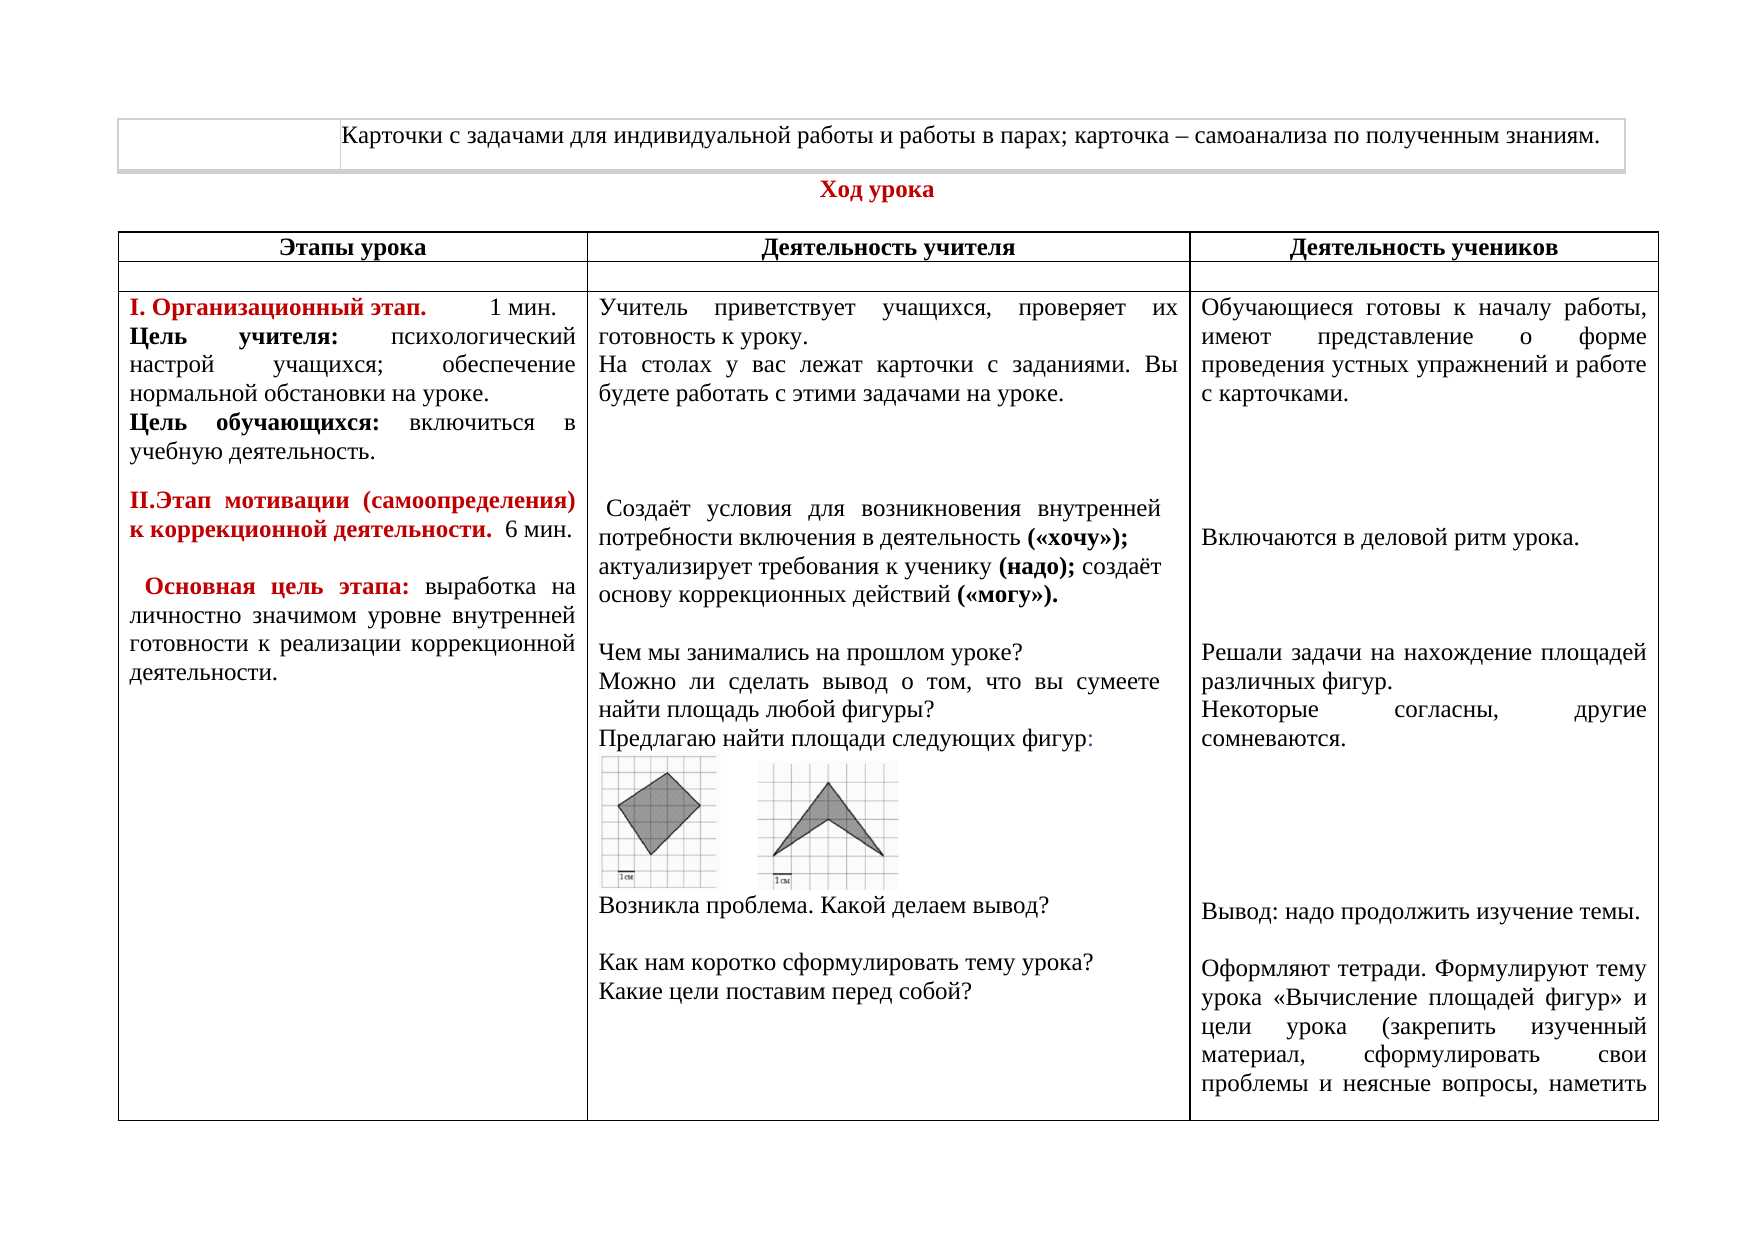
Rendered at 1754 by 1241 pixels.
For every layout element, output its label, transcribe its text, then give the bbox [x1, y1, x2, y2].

table_cell [588, 262, 1189, 291]
picture [757, 761, 899, 890]
table_header Этапы урока [119, 233, 587, 261]
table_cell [119, 120, 340, 169]
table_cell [588, 292, 1189, 1120]
text Ход урока [118, 174, 1636, 203]
picture [598, 752, 721, 890]
table_header Деятельность учителя [588, 233, 1189, 261]
table_header Деятельность учеников [1191, 233, 1658, 261]
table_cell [119, 292, 587, 1120]
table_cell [341, 120, 1624, 169]
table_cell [1191, 292, 1658, 1120]
table_cell [119, 262, 587, 291]
table_cell [1191, 262, 1658, 291]
